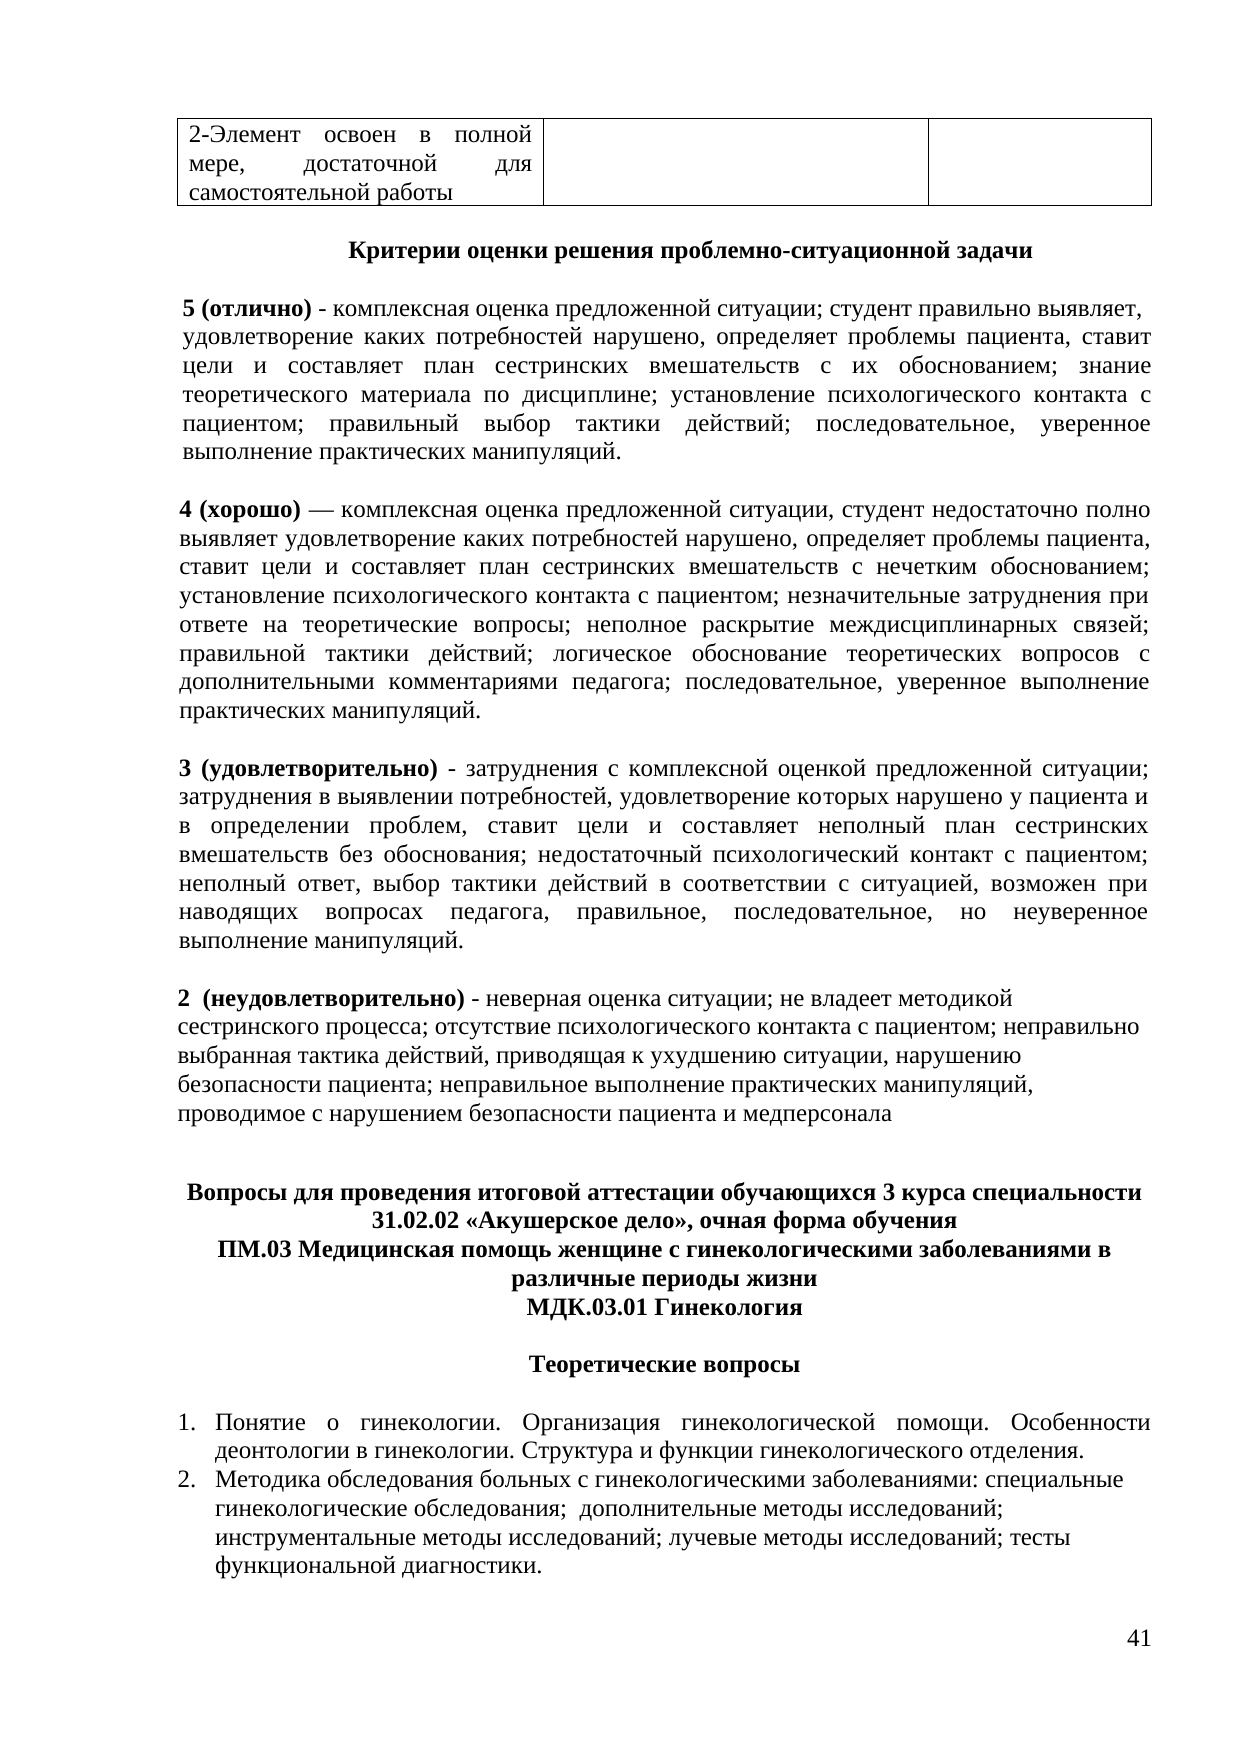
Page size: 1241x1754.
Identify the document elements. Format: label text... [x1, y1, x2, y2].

text 5 (отлично) - комплексная оценка предложенной ситуации; студент правильно выявляет, [182, 293, 1152, 321]
table_cell [929, 119, 1151, 205]
table_cell [544, 119, 928, 205]
text Теоретические вопросы [177, 1349, 1152, 1378]
text 4 (хорошо) — комплексная оценка предложенной ситуации, студент недостаточно полно выявляет удовлетворение каких потребностей нарушено, определяет проблемы пациента, ставит цели и составляет план сестринских вмешательств с нечетким обоснованием; установление психологического контакта с пациентом; незначительные затруднения при ответе на теоретические вопросы; неполное раскрытие междисциплинарных связей; правильной тактики действий; логическое обоснование теоретических вопросов с дополнительными комментариями педагога; последовательное, уверенное выполнение практических манипуляций. [179, 494, 1151, 724]
text 2 (неудовлетворительно) - неверная оценка ситуации; не владеет методикой сестринского процесса; отсутствие психологического контакта с пациентом; неправильно выбранная тактика действий, приводящая к ухудшению ситуации, нарушению безопасности пациента; неправильное выполнение практических манипуляций, проводимое с нарушением безопасности пациента и медперсонала [177, 983, 1152, 1126]
text Критерии оценки решения проблемно-ситуационной задачи [230, 235, 1152, 264]
text МДК.03.01 Гинекология [177, 1292, 1152, 1321]
list Понятие о гинекологии. Организация гинекологической помощи. Особенности деонтологии в гинекологии. Структура и функции гинекологического отделения. [177, 1407, 1152, 1464]
list Методика обследования больных с гинекологическими заболеваниями: специальные гинекологические обследования; дополнительные методы исследований; инструментальные методы исследований; лучевые методы исследований; тесты функциональной диагностики. [177, 1464, 1152, 1579]
text удовлетворение каких потребностей нарушено, определяет проблемы пациента, ставит цели и составляет план сестринских вмешательств с их обоснованием; знание теоретического материала по дисциплине; установление психологического контакта с пациентом; правильный выбор тактики действий; последовательное, уверенное выполнение практических манипуляций. [182, 321, 1152, 465]
text Вопросы для проведения итоговой аттестации обучающихся 3 курса специальности 31.02.02 «Акушерское дело», очная форма обучения [177, 1177, 1152, 1234]
text 3 (удовлетворительно) - затруднения с комплексной оценкой предложенной ситуации; затруднения в выявлении потребностей, удовлетворение которых нарушено у пациента и в определении проблем, ставит цели и составляет неполный план сестринских вмешательств без обоснования; недостаточный психологический контакт с пациентом; неполный ответ, выбор тактики действий в соответствии с ситуацией, возможен при наводящих вопросах педагога, правильное, последовательное, но неуверенное выполнение манипуляций. [179, 753, 1149, 954]
text ПМ.03 Медицинская помощь женщине с гинекологическими заболеваниями в различные периоды жизни [177, 1234, 1152, 1292]
table_cell 2-Элемент освоен в полной мере, достаточной для самостоятельной работы [178, 119, 543, 205]
